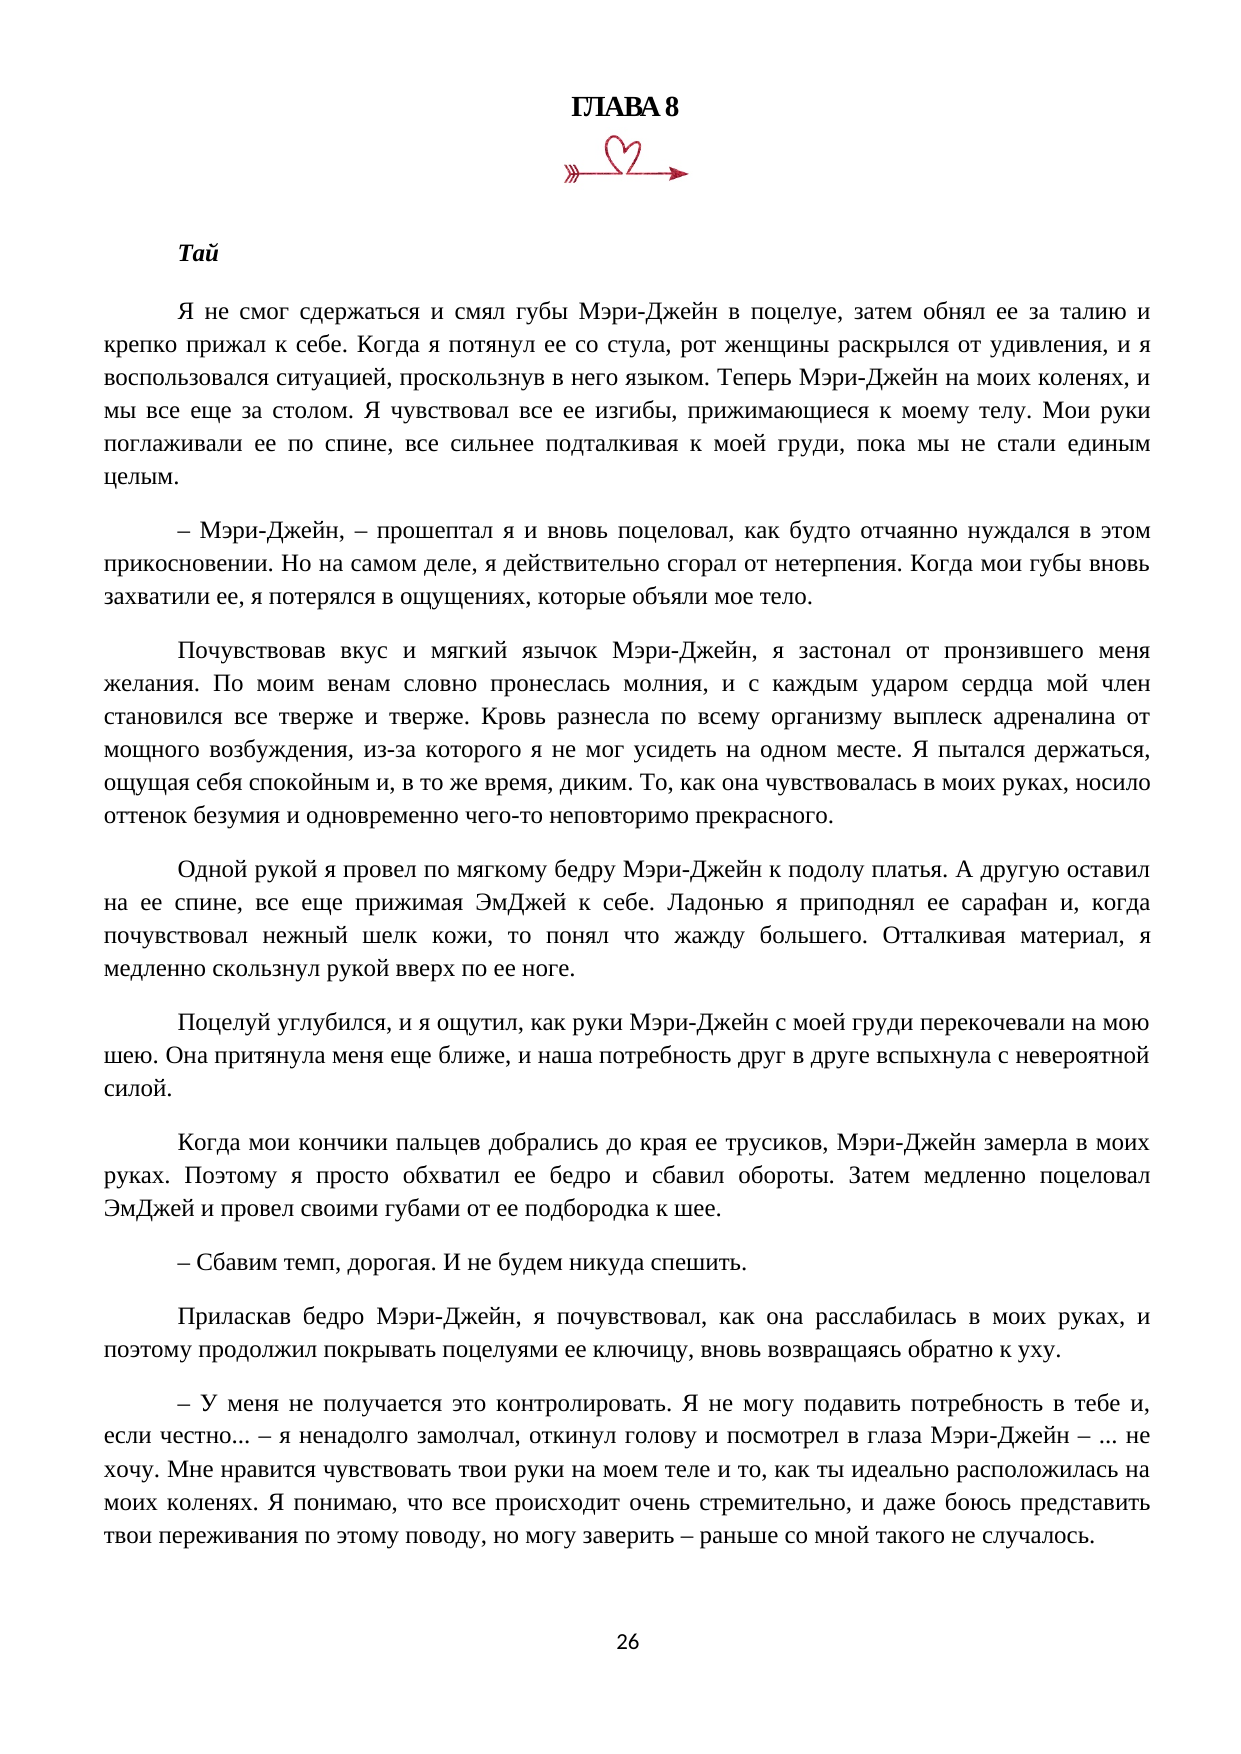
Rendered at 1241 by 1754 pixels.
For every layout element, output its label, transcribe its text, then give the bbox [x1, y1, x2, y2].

text Я не смог сдержаться и смял губы Мэри-Джейн в поцелуе, затем обнял ее за талию и крепко прижал к себе. Когда я потянул ее со стула, рот женщины раскрылся от удивления, и я воспользовался ситуацией, проскользнув в него языком. Теперь Мэри-Джейн на моих коленях, и мы все еще за столом. Я чувствовал все ее изгибы, прижимающиеся к моему телу. Мои руки поглаживали ее по спине, все сильнее подталкивая к моей груди, пока мы не стали единым целым. [103, 296, 1152, 490]
subtitle ГЛАВА 8 [100, 89, 1152, 122]
text – Мэри-Джейн, – прошептал я и вновь поцеловал, как будто отчаянно нуждался в этом прикосновении. Но на самом деле, я действительно сгорал от нетерпения. Когда мои губы вновь захватили ее, я потерялся в ощущениях, которые объяли мое тело. [103, 515, 1152, 610]
text Одной рукой я провел по мягкому бедру Мэри-Джейн к подолу платья. А другую оставил на ее спине, все еще прижимая ЭмДжей к себе. Ладонью я приподнял ее сарафан и, когда почувствовал нежный шелк кожи, то понял что жажду большего. Отталкивая материал, я медленно скользнул рукой вверх по ее ноге. [103, 854, 1152, 982]
text Поцелуй углубился, и я ощутил, как руки Мэри-Джейн с моей груди перекочевали на мою шею. Она притянула меня еще ближе, и наша потребность друг в друге вспыхнула с невероятной силой. [103, 1007, 1152, 1102]
text – Сбавим темп, дорогая. И не будем никуда спешить. [103, 1247, 1152, 1276]
text Тай [103, 238, 1152, 267]
text Почувствовав вкус и мягкий язычок Мэри-Джейн, я застонал от пронзившего меня желания. По моим венам словно пронеслась молния, и с каждым ударом сердца мой член становился все тверже и тверже. Кровь разнесла по всему организму выплеск адреналина от мощного возбуждения, из-за которого я не мог усидеть на одном месте. Я пытался держаться, ощущая себя спокойным и, в то же время, диким. То, как она чувствовалась в моих руках, носило оттенок безумия и одновременно чего-то неповторимо прекрасного. [103, 635, 1152, 829]
text Когда мои кончики пальцев добрались до края ее трусиков, Мэри-Джейн замерла в моих руках. Поэтому я просто обхватил ее бедро и сбавил обороты. Затем медленно поцеловал ЭмДжей и провел своими губами от ее подбородка к шее. [103, 1127, 1152, 1222]
picture [551, 127, 701, 190]
text – У меня не получается это контролировать. Я не могу подавить потребность в тебе и, если честно... – я ненадолго замолчал, откинул голову и посмотрел в глаза Мэри-Джейн – ... не хочу. Мне нравится чувствовать твои руки на моем теле и то, как ты идеально расположилась на моих коленях. Я понимаю, что все происходит очень стремительно, и даже боюсь представить твои переживания по этому поводу, но могу заверить – раньше со мной такого не случалось. [103, 1388, 1152, 1548]
text Приласкав бедро Мэри-Джейн, я почувствовал, как она расслабилась в моих руках, и поэтому продолжил покрывать поцелуями ее ключицу, вновь возвращаясь обратно к уху. [103, 1301, 1152, 1362]
